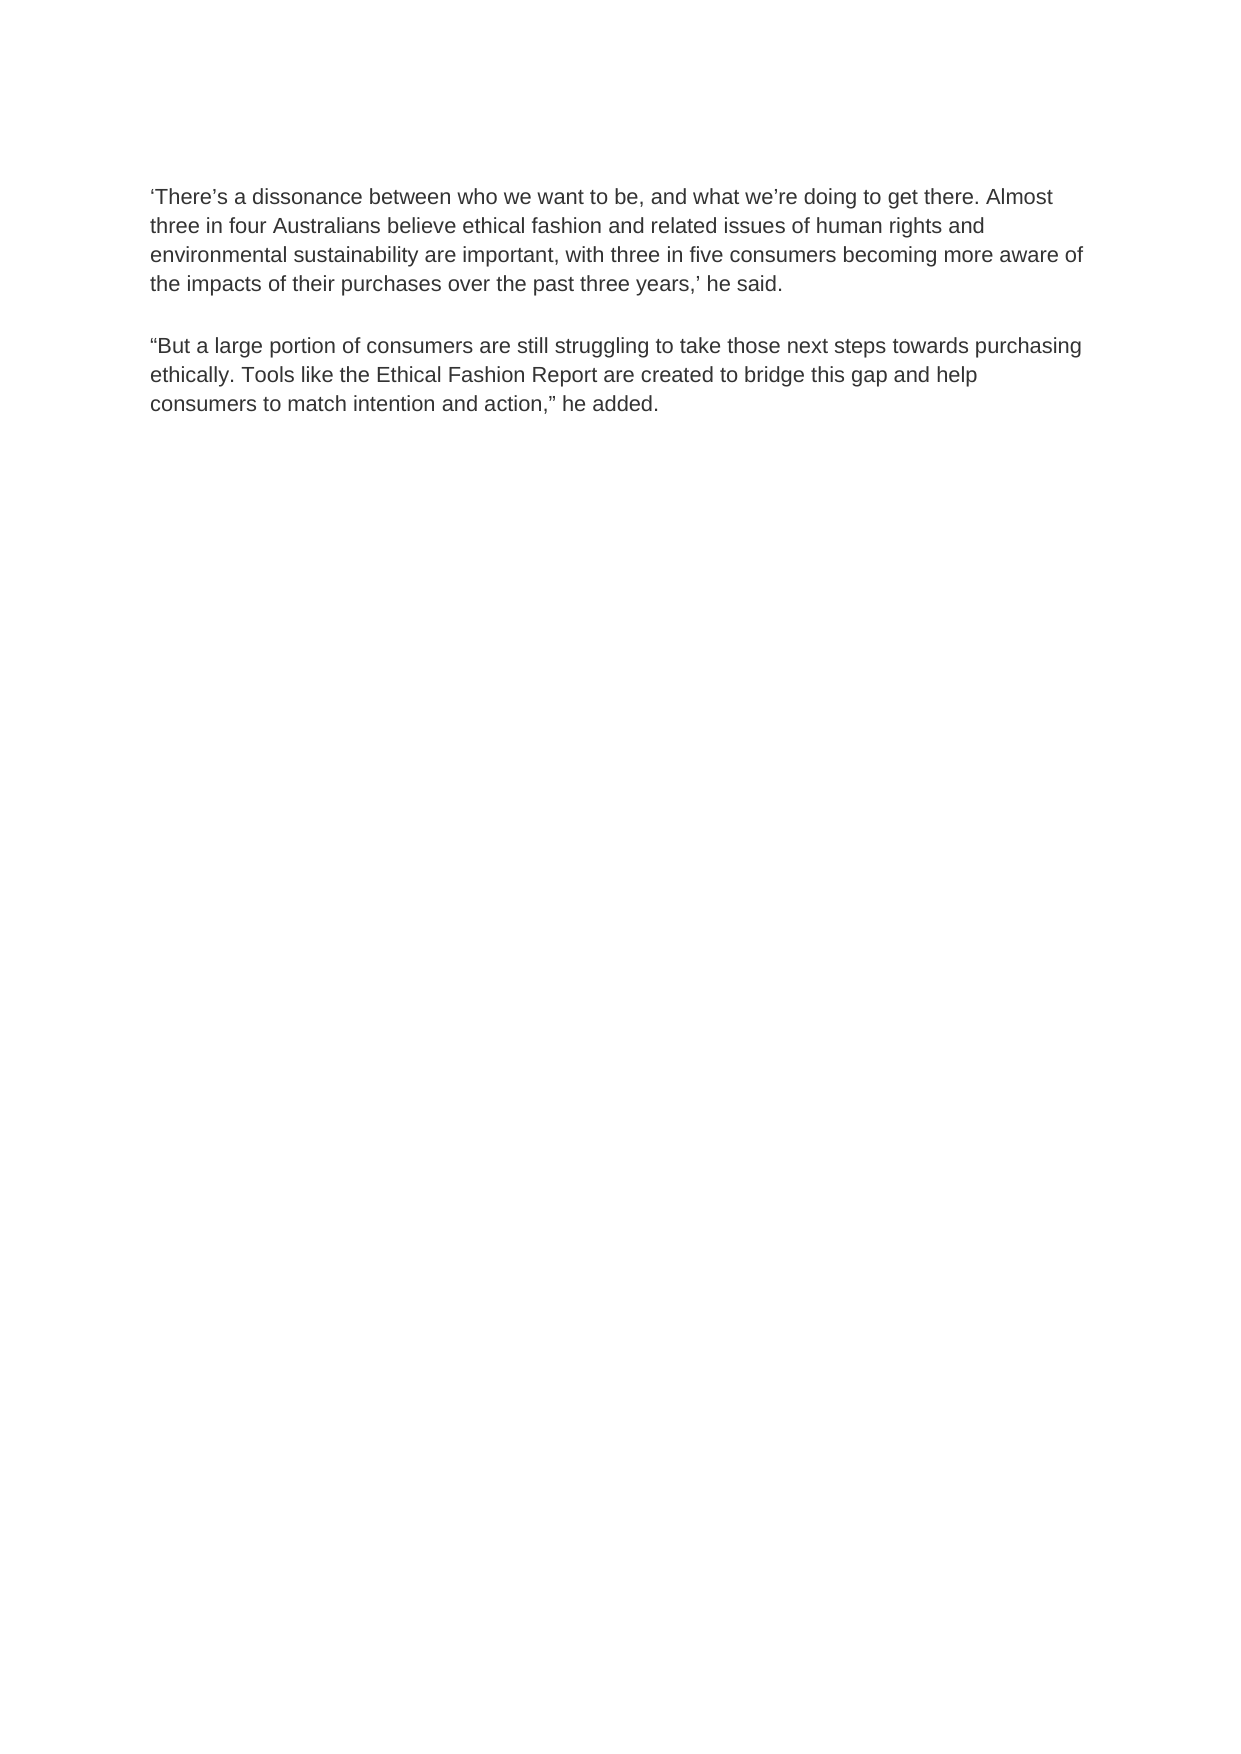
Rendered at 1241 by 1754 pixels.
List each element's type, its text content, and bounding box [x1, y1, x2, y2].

text ‘There’s a dissonance between who we want to be, and what we’re doing to get there. Almost three in four Australians believe ethical fashion and related issues of human rights and environmental sustainability are important, with three in five consumers becoming more aware of the impacts of their purchases over the past three years,’ he said. [150, 184, 1090, 296]
text “But a large portion of consumers are still struggling to take those next steps towards purchasing ethically. Tools like the Ethical Fashion Report are created to bridge this gap and help consumers to match intention and action,” he added. [150, 333, 1090, 416]
